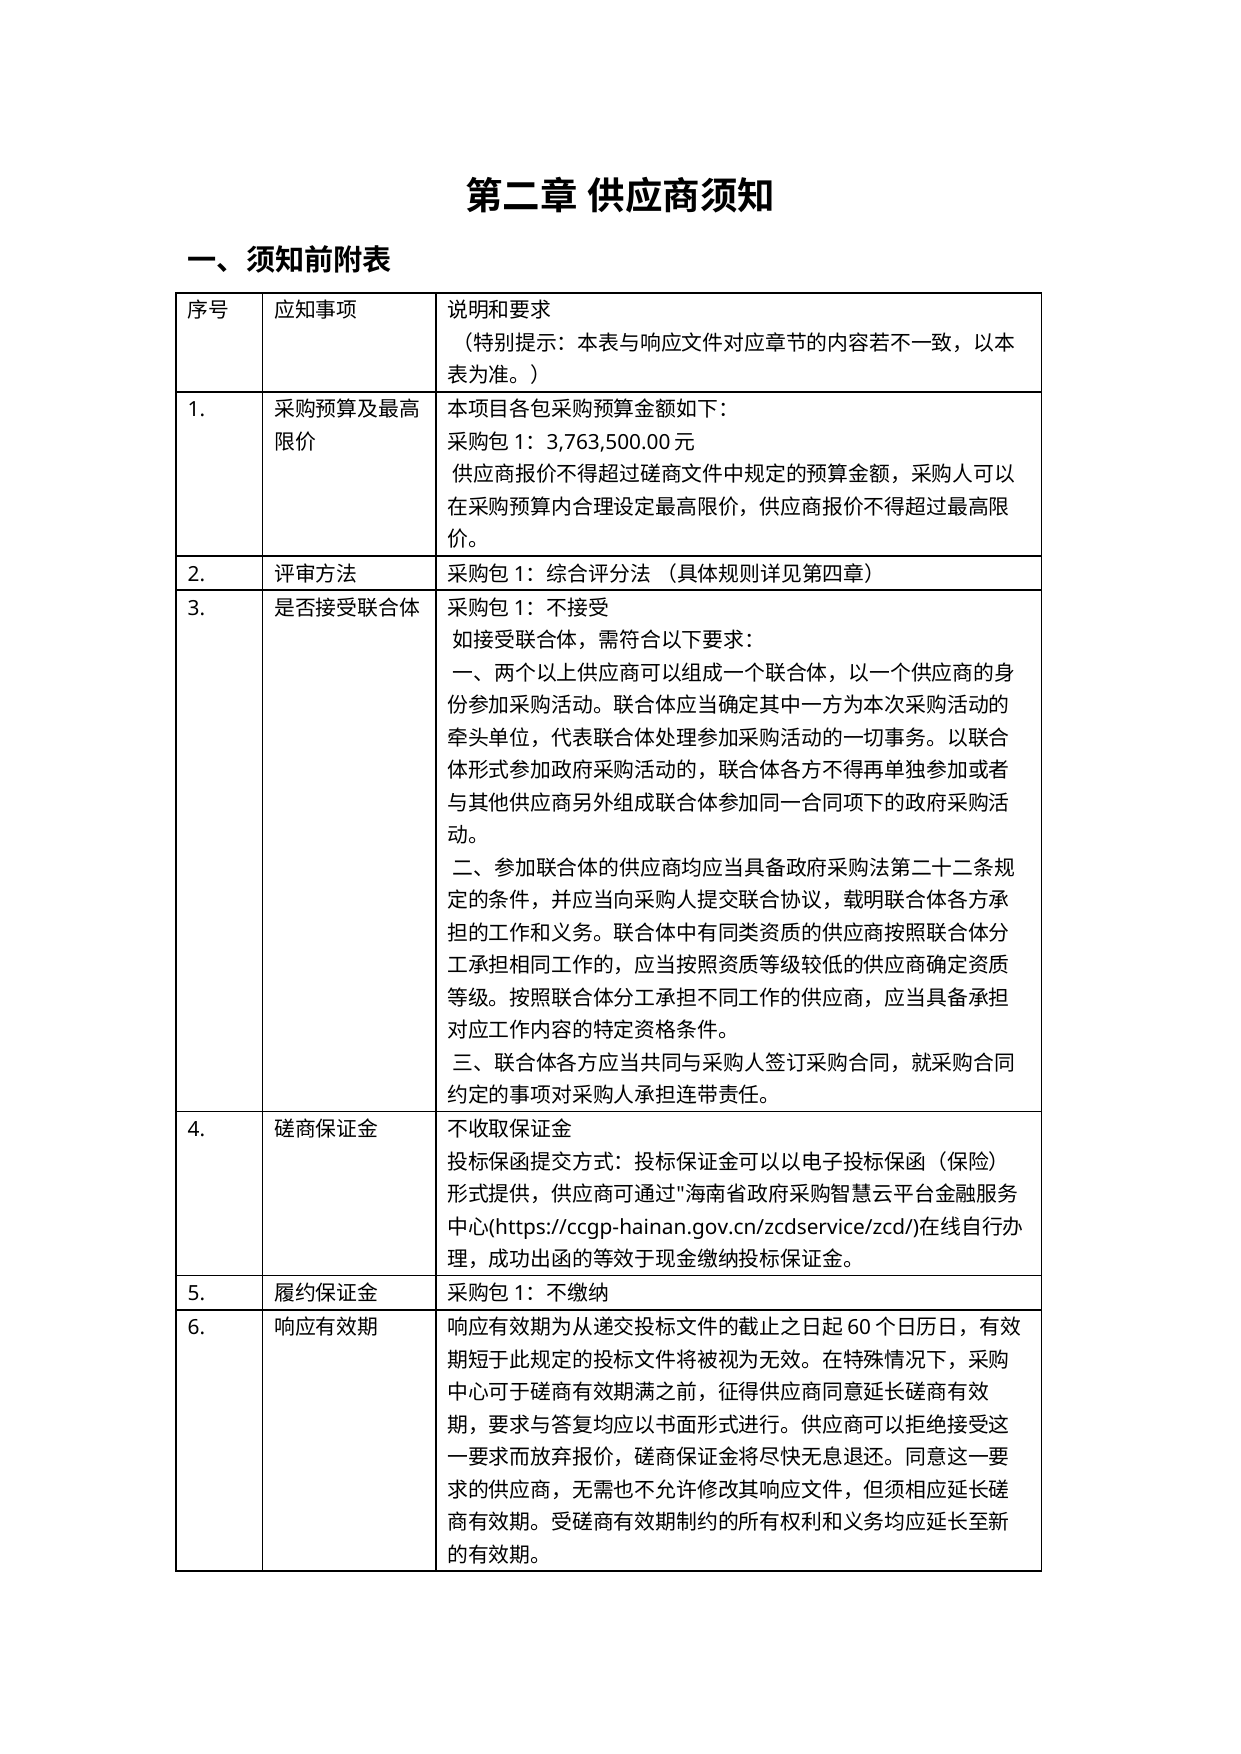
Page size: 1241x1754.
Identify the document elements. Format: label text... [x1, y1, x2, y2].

table_cell 采购预算及最高限价 [263, 393, 435, 555]
table_cell 采购包1：综合评分法 （具体规则详见第四章） [437, 557, 1041, 589]
table_cell 6. [177, 1311, 262, 1570]
table_cell 3. [177, 591, 262, 1111]
table_cell 是否接受联合体 [263, 591, 435, 1111]
table_cell 5. [177, 1276, 262, 1309]
table_cell 4. [177, 1112, 262, 1275]
table_cell 不收取保证金 投标保函提交方式：投标保证金可以以电子投标保函（保险）形式提供，供应商可通过"海南省政府采购智慧云平台金融服务中心(https://ccgp-hainan.gov.cn/zcdservice/zcd/)在线自行办理，成功出函的等效于现金缴纳投标保证金。 [437, 1112, 1041, 1275]
table_cell 响应有效期 [263, 1311, 435, 1570]
table_cell 本项目各包采购预算金额如下： 采购包1：3,763,500.00元 供应商报价不得超过磋商文件中规定的预算金额，采购人可以在采购预算内合理设定最高限价，供应商报价不得超过最高限价。 [437, 393, 1041, 555]
table_header 应知事项 [263, 294, 435, 391]
table_cell 2. [177, 557, 262, 589]
table_cell 评审方法 [263, 557, 435, 589]
table_cell 采购包1：不缴纳 [437, 1276, 1041, 1309]
text 第二章 供应商须知 [187, 162, 1053, 227]
table_header 说明和要求 （特别提示：本表与响应文件对应章节的内容若不一致，以本表为准。） [437, 294, 1041, 391]
table_cell 履约保证金 [263, 1276, 435, 1309]
table_cell 磋商保证金 [263, 1112, 435, 1275]
table_header 序号 [177, 294, 262, 391]
table_cell 1. [177, 393, 262, 555]
table_cell 响应有效期为从递交投标文件的截止之日起60个日历日，有效期短于此规定的投标文件将被视为无效。在特殊情况下，采购中心可于磋商有效期满之前，征得供应商同意延长磋商有效期，要求与答复均应以书面形式进行。供应商可以拒绝接受这一要求而放弃报价，磋商保证金将尽快无息退还。同意这一要求的供应商，无需也不允许修改其响应文件，但须相应延长磋商有效期。受磋商有效期制约的所有权利和义务均应延长至新的有效期。 [437, 1311, 1041, 1570]
table_cell 采购包1：不接受 如接受联合体，需符合以下要求： 一、两个以上供应商可以组成一个联合体，以一个供应商的身份参加采购活动。联合体应当确定其中一方为本次采购活动的牵头单位，代表联合体处理参加采购活动的一切事务。以联合体形式参加政府采购活动的，联合体各方不得再单独参加或者与其他供应商另外组成联合体参加同一合同项下的政府采购活动。 二、参加联合体的供应商均应当具备政府采购法第二十二条规定的条件，并应当向采购人提交联合协议，载明联合体各方承担的工作和义务。联合体中有同类资质的供应商按照联合体分工承担相同工作的，应当按照资质等级较低的供应商确定资质等级。按照联合体分工承担不同工作的供应商，应当具备承担对应工作内容的特定资格条件。 三、联合体各方应当共同与采购人签订采购合同，就采购合同约定的事项对采购人承担连带责任。 [437, 591, 1041, 1111]
text 一、须知前附表 [187, 227, 1053, 292]
